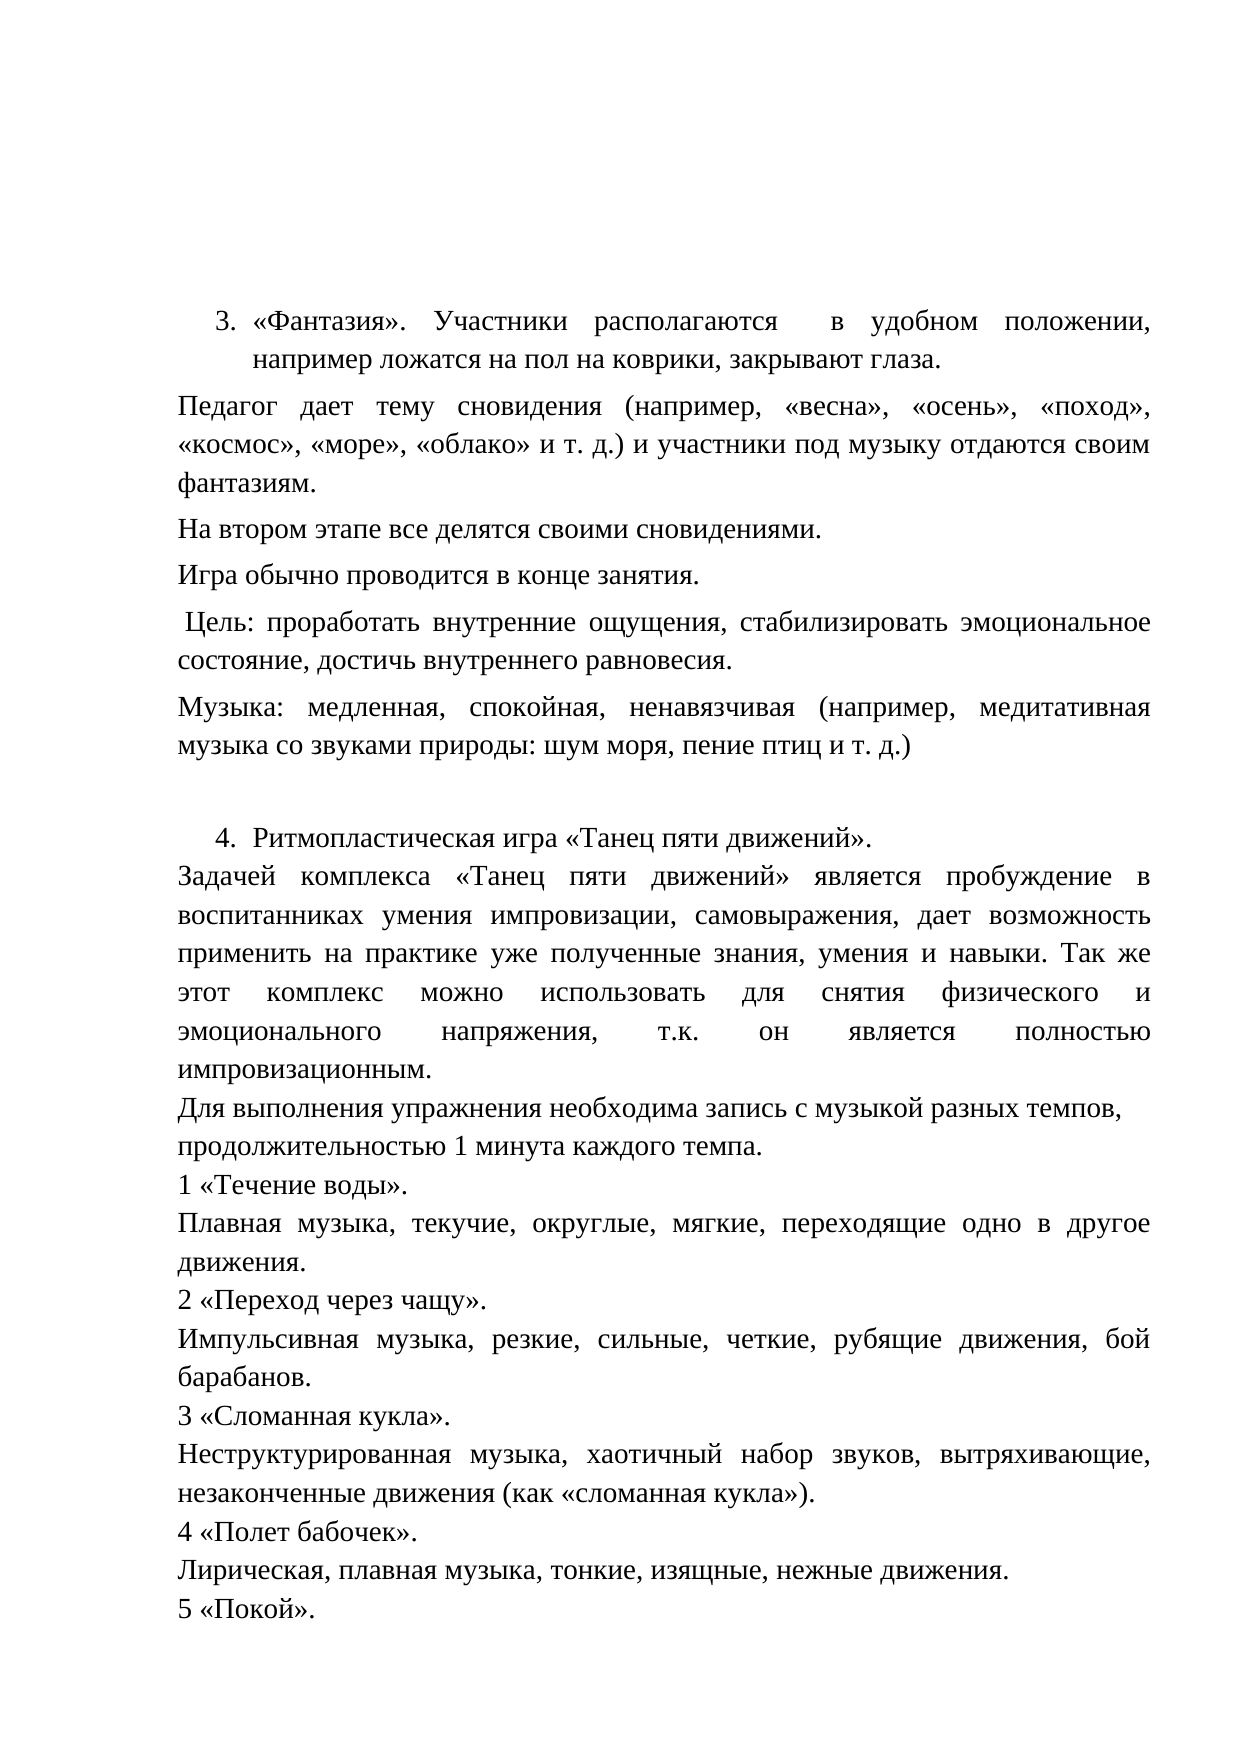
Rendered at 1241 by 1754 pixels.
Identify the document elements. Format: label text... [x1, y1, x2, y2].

text 4 «Полет бабочек». [177, 1514, 1152, 1547]
text продолжительностью 1 минута каждого темпа. [177, 1128, 1152, 1162]
text 5 «Покой». [177, 1591, 1152, 1624]
text 2 «Переход через чащу». [177, 1282, 1152, 1316]
text Игра обычно проводится в конце занятия. [177, 557, 1152, 591]
text На втором этапе все делятся своими сновидениями. [177, 511, 1152, 544]
text Импульсивная музыка, резкие, сильные, четкие, рубящие движения, бой барабанов. [177, 1321, 1152, 1393]
list Ритмопластическая игра «Танец пяти движений». [215, 820, 1152, 853]
text Плавная музыка, текучие, округлые, мягкие, переходящие одно в другое движения. [177, 1205, 1152, 1277]
text Неструктурированная музыка, хаотичный набор звуков, вытряхивающие, незаконченные движения (как «сломанная кукла»). [177, 1437, 1152, 1509]
text Задачей комплекса «Танец пяти движений» является пробуждение в воспитанниках умения импровизации, самовыражения, дает возможность применить на практике уже полученные знания, умения и навыки. Так же этот комплекс можно использовать для снятия физического и эмоционального напряжения, т.к. он является полностью импровизационным. [177, 858, 1152, 1085]
text Музыка: медленная, спокойная, ненавязчивая (например, медитативная музыка со звуками природы: шум моря, пение птиц и т. д.) [177, 689, 1152, 761]
text 1 «Течение воды». [177, 1167, 1152, 1200]
text 3 «Сломанная кукла». [177, 1398, 1152, 1432]
list «Фантазия». Участники располагаются в удобном положении, например ложатся на пол на коврики, закрывают глаза. [215, 303, 1152, 375]
text Цель: проработать внутренние ощущения, стабилизировать эмоциональное состояние, достичь внутреннего равновесия. [177, 604, 1152, 676]
text Педагог дает тему сновидения (например, «весна», «осень», «поход», «космос», «море», «облако» и т. д.) и участники под музыку отдаются своим фантазиям. [177, 388, 1152, 498]
text Лирическая, плавная музыка, тонкие, изящные, нежные движения. [177, 1552, 1152, 1586]
text Для выполнения упражнения необходима запись с музыкой разных темпов, [177, 1090, 1152, 1123]
